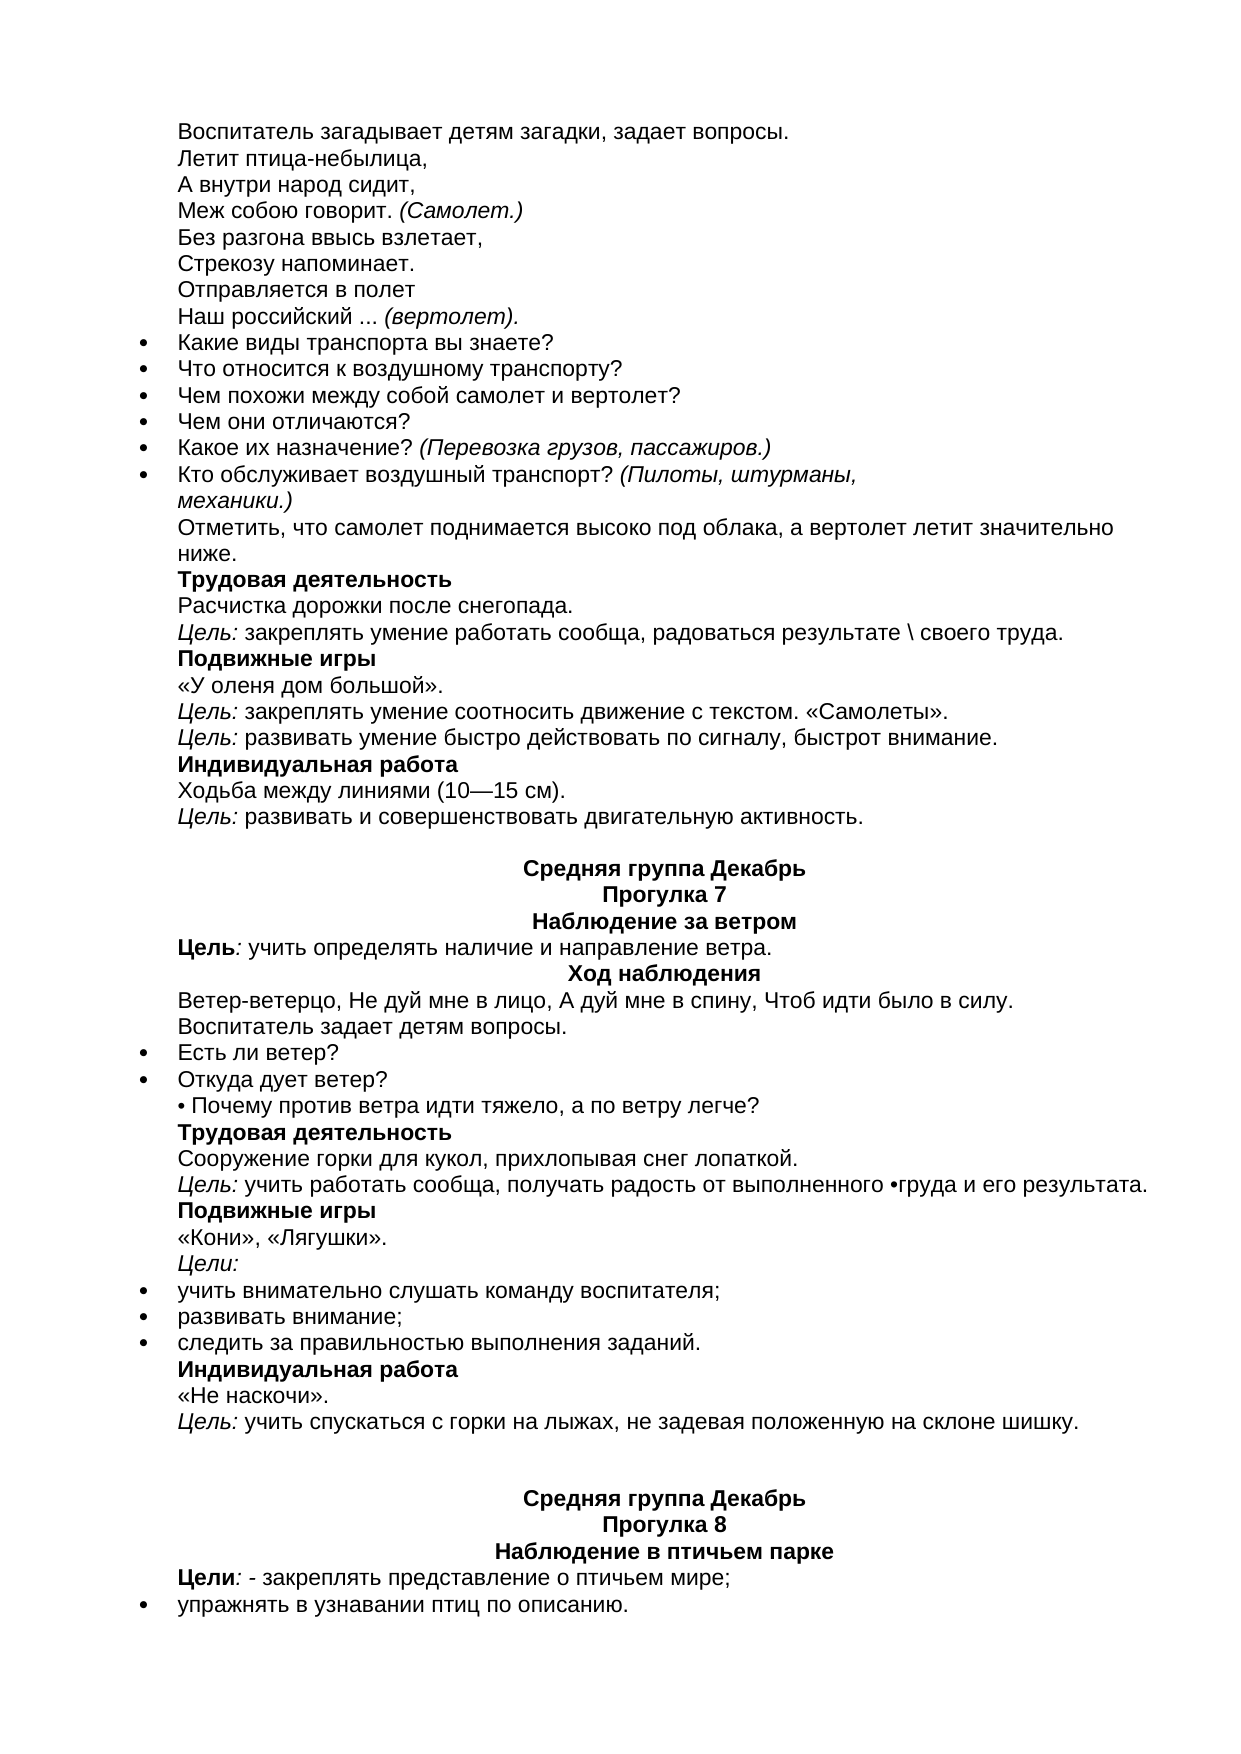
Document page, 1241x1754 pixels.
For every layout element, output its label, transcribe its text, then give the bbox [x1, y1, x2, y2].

list Чем они отличаются? [140, 408, 1152, 434]
text Средняя группа Декабрь [177, 855, 1152, 881]
text Цель: развивать и совершенствовать двигательную активность. [177, 803, 1152, 830]
text • Почему против ветра идти тяжело, а по ветру легче? [177, 1092, 1152, 1118]
list упражнять в узнавании птиц по описанию. [140, 1591, 1152, 1617]
text Сооружение горки для кукол, прихлопывая снег лопаткой. [177, 1145, 1152, 1171]
text «У оленя дом большой». [177, 672, 1152, 698]
list Откуда дует ветер? [140, 1066, 1152, 1092]
text Воспитатель задает детям вопросы. [177, 1013, 1152, 1039]
text Цель: учить спускаться с горки на лыжах, не задевая положенную на склоне шишку. [177, 1408, 1152, 1435]
text Средняя группа Декабрь [177, 1485, 1152, 1511]
text Отметить, что самолет поднимается высоко под облака, а вертолет летит значительно ниже. [177, 513, 1152, 566]
text «Кони», «Лягушки». [177, 1224, 1152, 1250]
list Что относится к воздушному транспорту? [140, 355, 1152, 382]
text Наблюдение в птичьем парке [177, 1538, 1152, 1564]
list Какое их назначение? (Перевозка грузов, пассажиров.) [140, 434, 1152, 461]
text Индивидуальная работа [177, 1356, 1152, 1382]
list Какие виды транспорта вы знаете? [140, 329, 1152, 355]
text Подвижные игры [177, 1197, 1152, 1224]
text Наш российский ... (вертолет). [177, 303, 1152, 329]
text Летит птица-небылица, [177, 144, 1152, 171]
list развивать внимание; [140, 1303, 1152, 1329]
text Цель: закреплять умение работать сообща, радоваться результате \ своего труда. [177, 619, 1152, 645]
text А внутри народ сидит, [177, 171, 1152, 197]
text Цели: - закреплять представление о птичьем мире; [177, 1564, 1152, 1591]
list Есть ли ветер? [140, 1039, 1152, 1066]
text Цель: учить работать сообща, получать радость от выполненного •груда и его результата. [177, 1171, 1152, 1197]
text Расчистка дорожки после снегопада. [177, 592, 1152, 619]
list учить внимательно слушать команду воспитателя; [140, 1277, 1152, 1303]
list Кто обслуживает воздушный транспорт? (Пилоты, штурманы, механики.) [140, 461, 1152, 513]
text Наблюдение за ветром [177, 908, 1152, 934]
text Цель: учить определять наличие и направление ветра. [177, 934, 1152, 960]
text Индивидуальная работа [177, 751, 1152, 777]
text Подвижные игры [177, 645, 1152, 672]
list следить за правильностью выполнения заданий. [140, 1329, 1152, 1356]
text Отправляется в полет [177, 276, 1152, 303]
text Воспитатель загадывает детям загадки, задает вопросы. [177, 118, 1152, 144]
text Ветер-ветерцо, Не дуй мне в лицо, А дуй мне в спину, Чтоб идти было в силу. [177, 987, 1152, 1013]
text Прогулка 7 [177, 881, 1152, 908]
text Трудовая деятельность [177, 566, 1152, 592]
text Цели: [177, 1250, 1152, 1277]
text Цель: развивать умение быстро действовать по сигналу, быстрот внимание. [177, 724, 1152, 751]
text Меж собою говорит. (Самолет.) [177, 197, 1152, 223]
text «Не наскочи». [177, 1382, 1152, 1408]
text Без разгона ввысь взлетает, [177, 223, 1152, 250]
text Прогулка 8 [177, 1511, 1152, 1538]
text Цель: закреплять умение соотносить движение с текстом. «Самолеты». [177, 698, 1152, 724]
text Ход наблюдения [177, 960, 1152, 987]
text Трудовая деятельность [177, 1118, 1152, 1145]
list Чем похожи между собой самолет и вертолет? [140, 382, 1152, 408]
text Стрекозу напоминает. [177, 250, 1152, 276]
text Ходьба между линиями (10—15 см). [177, 777, 1152, 803]
